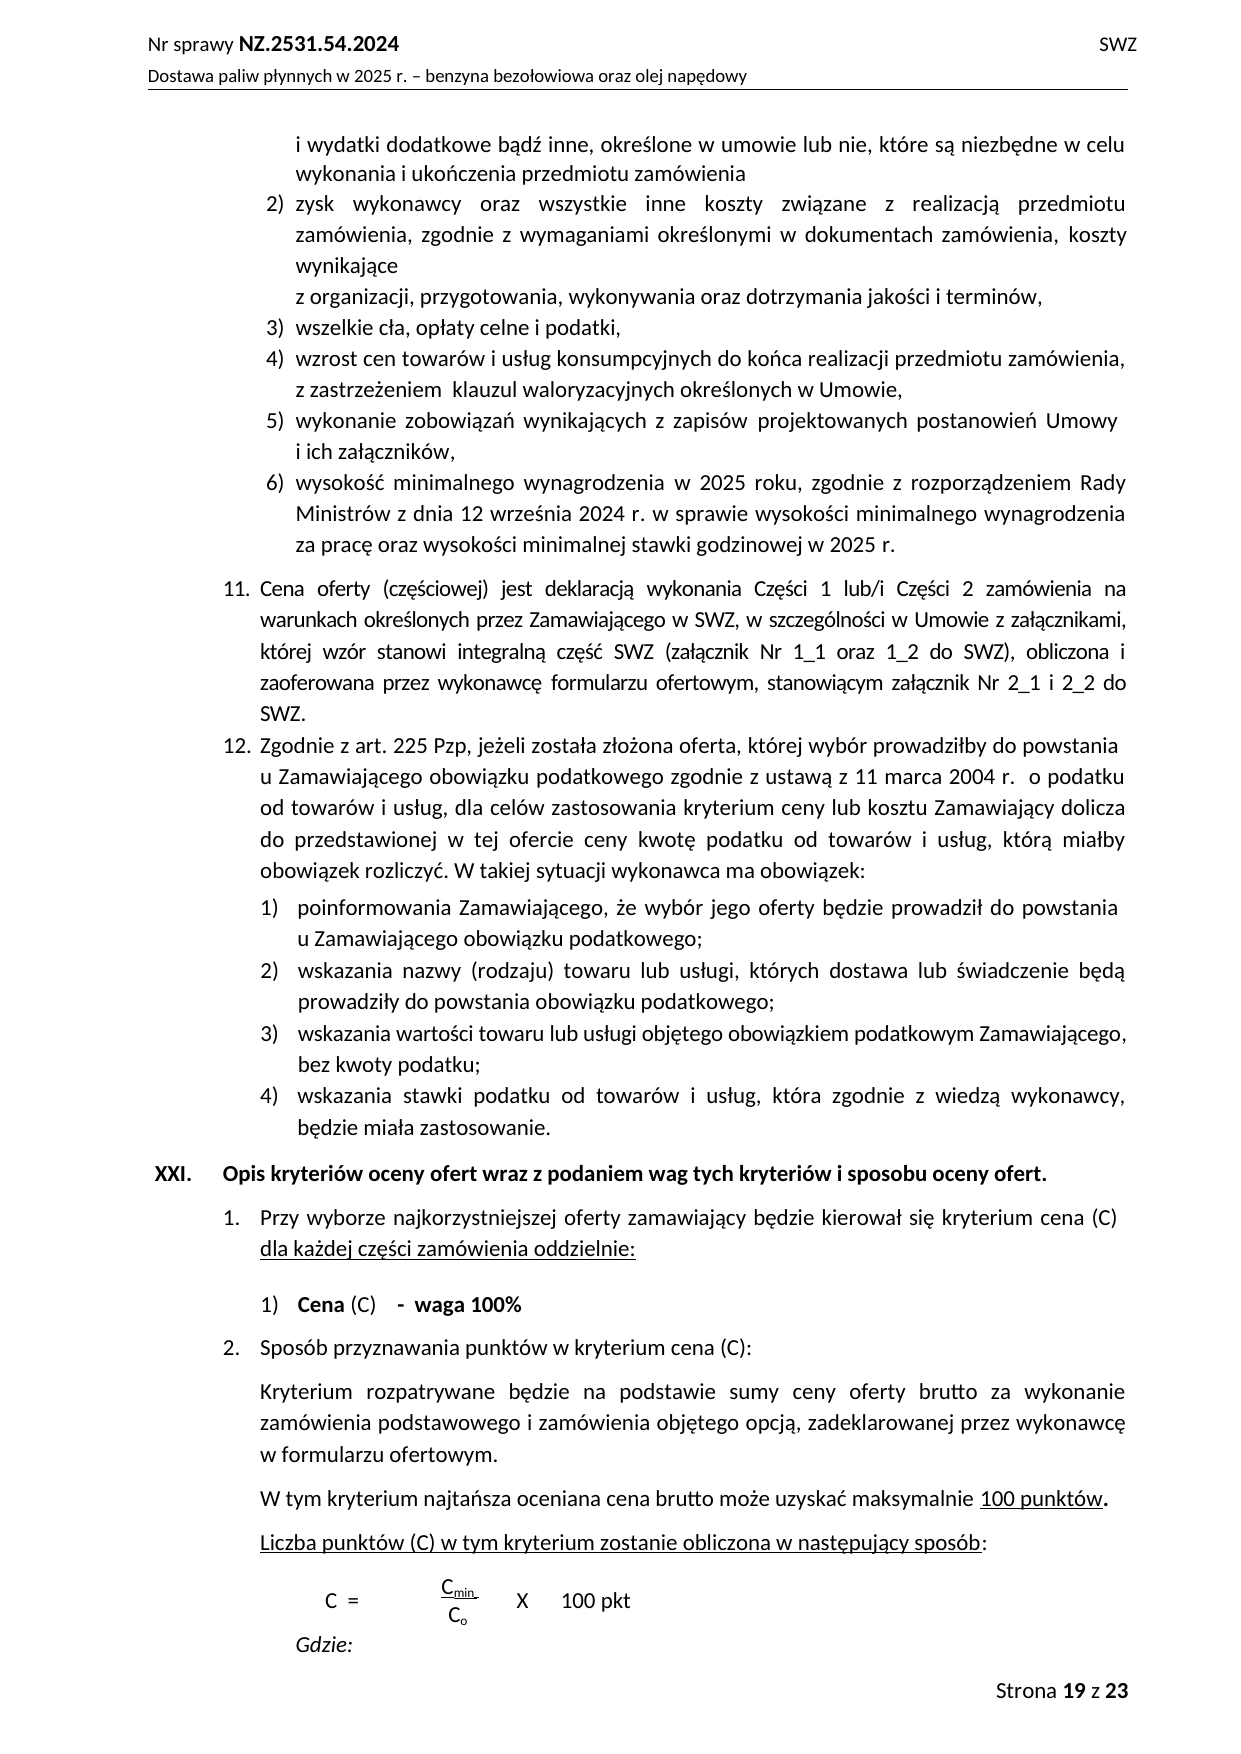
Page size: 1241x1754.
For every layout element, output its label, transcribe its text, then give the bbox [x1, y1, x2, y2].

list wzrost cen towarów i usług konsumpcyjnych do końca realizacji przedmiotu zamówienia, z zastrzeżeniem klauzul waloryzacyjnych określonych w Umowie, [266, 344, 1127, 403]
list poinformowania Zamawiającego, że wybór jego oferty będzie prowadził do powstania u Zamawiającego obowiązku podatkowego; [260, 893, 1127, 953]
table_header X [509, 1571, 553, 1630]
list zysk wykonawcy oraz wszystkie inne koszty związane z realizacją przedmiotu zamówienia, zgodnie z wymaganiami określonymi w dokumentach zamówienia, koszty wynikające z organizacji, przygotowania, wykonywania oraz dotrzymania jakości i terminów, [266, 189, 1127, 310]
list Sposób przyznawania punktów w kryterium cena (C): [223, 1333, 1127, 1361]
list wykonanie zobowiązań wynikających z zapisów projektowanych postanowień Umowy i ich załączników, [266, 406, 1127, 465]
text Gdzie: [295, 1630, 1127, 1658]
list wskazania stawki podatku od towarów i usług, która zgodnie z wiedzą wykonawcy, będzie miała zastosowanie. [260, 1081, 1127, 1141]
text Liczba punktów (C) w tym kryterium zostanie obliczona w następujący sposób: [260, 1528, 1127, 1556]
text W tym kryterium najtańsza oceniana cena brutto może uzyskać maksymalnie 100 punktów. [260, 1484, 1127, 1512]
list Przy wyborze najkorzystniejszej oferty zamawiający będzie kierował się kryterium cena (C) dla każdej części zamówienia oddzielnie: [223, 1203, 1127, 1263]
list Cena oferty (częściowej) jest deklaracją wykonania Części 1 lub/i Części 2 zamówienia na warunkach określonych przez Zamawiającego w SWZ, w szczególności w Umowie z załącznikami, której wzór stanowi integralną część SWZ (załącznik Nr 1_1 oraz 1_2 do SWZ), obliczona i zaoferowana przez wykonawcę formularzu ofertowym, stanowiącym załącznik Nr 2_1 i 2_2 do SWZ. [223, 574, 1127, 727]
table_header Cmin Co [406, 1571, 509, 1630]
table_header 100 pkt [553, 1571, 657, 1630]
list wskazania wartości towaru lub usługi objętego obowiązkiem podatkowym Zamawiającego, bez kwoty podatku; [260, 1019, 1127, 1078]
list Opis kryteriów oceny ofert wraz z podaniem wag tych kryteriów i sposobu oceny ofert. [192, 1159, 1127, 1187]
text Kryterium rozpatrywane będzie na podstawie sumy ceny oferty brutto za wykonanie zamówienia podstawowego i zamówienia objętego opcją, zadeklarowanej przez wykonawcę w formularzu ofertowym. [260, 1377, 1127, 1468]
list wysokość minimalnego wynagrodzenia w 2025 roku, zgodnie z rozporządzeniem Rady Ministrów z dnia 12 września 2024 r. w sprawie wysokości minimalnego wynagrodzenia za pracę oraz wysokości minimalnej stawki godzinowej w 2025 r. [266, 468, 1127, 558]
table_header C = [318, 1571, 406, 1630]
list wszelkie cła, opłaty celne i podatki, [266, 313, 1127, 341]
list wskazania nazwy (rodzaju) towaru lub usługi, których dostawa lub świadczenie będą prowadziły do powstania obowiązku podatkowego; [260, 956, 1127, 1015]
list Zgodnie z art. 225 Pzp, jeżeli została złożona oferta, której wybór prowadziłby do powstania u Zamawiającego obowiązku podatkowego zgodnie z ustawą z 11 marca 2004 r. o podatku od towarów i usług, dla celów zastosowania kryterium ceny lub kosztu Zamawiający dolicza do przedstawionej w tej ofercie ceny kwotę podatku od towarów i usług, którą miałby obowiązek rozliczyć. W takiej sytuacji wykonawca ma obowiązek: [223, 731, 1127, 884]
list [266, 130, 1127, 187]
list Cena (C) - waga 100% [260, 1290, 1127, 1318]
